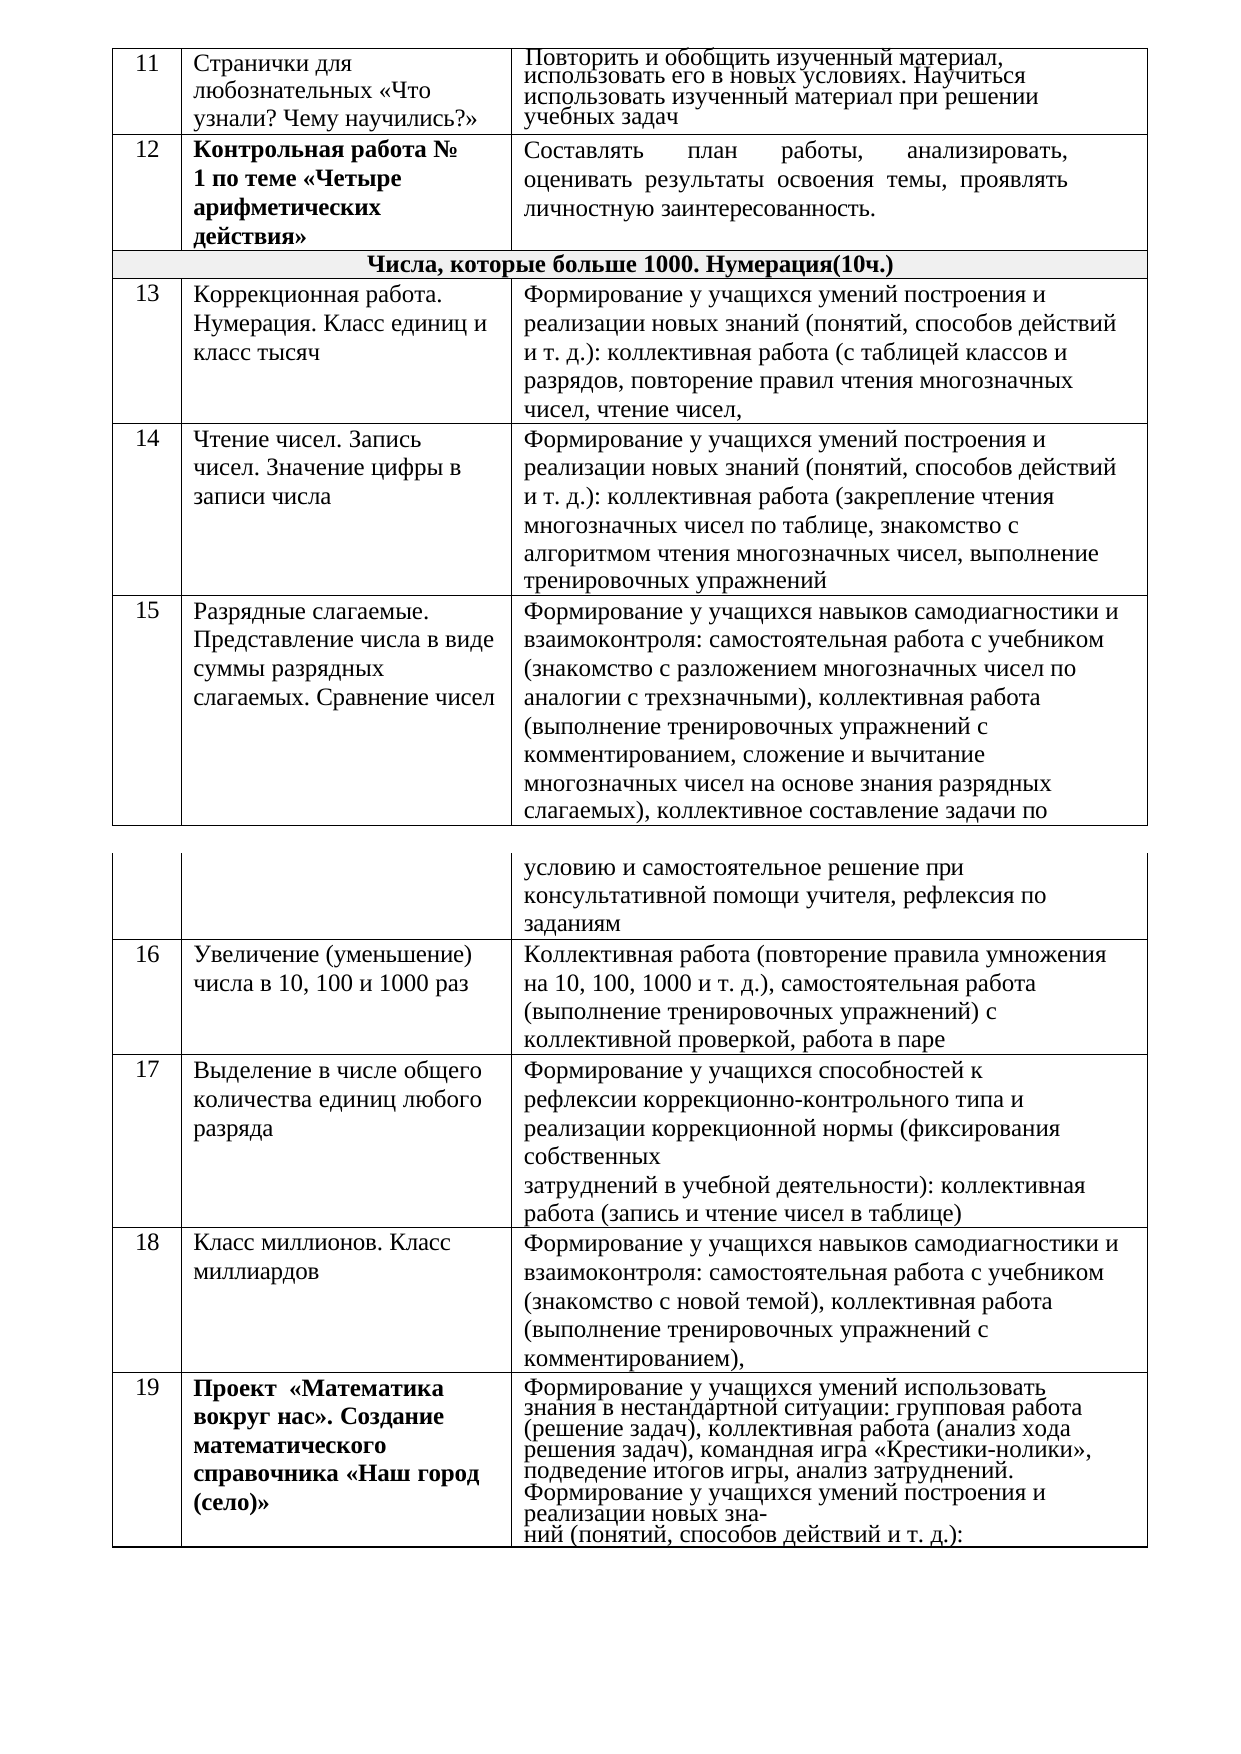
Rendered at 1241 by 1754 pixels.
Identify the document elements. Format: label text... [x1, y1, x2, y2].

table_cell Формирование у учащихся навыков самодиагностики и взаимоконтроля: самостоятельная работа с учебником (знакомство с разложением многозначных чисел по аналогии с трехзначными), коллективная работа (выполнение тренировочных упражнений с комментированием, сложение и вычитание многозначных чисел на основе знания разрядных слагаемых), коллективное составление задачи по [512, 596, 1147, 825]
table_cell Формирование у учащихся умений построения и реализации новых знаний (понятий, способов действий и т. д.): коллективная работа (с таблицей классов и разрядов, повторение правил чтения многозначных чисел, чтение чисел, [512, 279, 1147, 423]
table_cell Чтение чисел. Запись чисел. Значение цифры в записи числа [182, 424, 511, 595]
table_cell Числа, которые больше 1000. Нумерация(10ч.) [113, 251, 1147, 278]
table_cell Странички для любознательных «Что узнали? Чему научились?» [182, 49, 511, 134]
table_header условию и самостоятельное решение при консультативной помощи учителя, рефлексия по заданиям [512, 853, 1147, 939]
table_cell 15 [113, 596, 181, 825]
table_cell Класс миллионов. Класс миллиардов [182, 1228, 511, 1372]
table_cell Контрольная работа № 1 по теме «Четыре арифметических действия» [182, 135, 511, 250]
table_cell 16 [113, 940, 181, 1054]
table_cell 13 [113, 279, 181, 423]
table_cell 11 [113, 49, 181, 134]
table_cell Коллективная работа (повторение правила умножения на 10, 100, 1000 и т. д.), самостоятельная работа (выполнение тренировочных упражнений) с коллективной проверкой, работа в паре [512, 940, 1147, 1054]
table_cell 12 [113, 135, 181, 250]
table_cell 18 [113, 1228, 181, 1372]
table_header [182, 853, 511, 939]
table_cell 14 [113, 424, 181, 595]
table_cell Формирование у учащихся способностей к рефлексии коррекционно-контрольного типа и реализации коррекционной нормы (фиксирования собственных затруднений в учебной деятельности): коллективная работа (запись и чтение чисел в таблице) [512, 1055, 1147, 1227]
table_cell Составлять план работы, анализировать, оценивать результаты освоения темы, проявлять личностную заинтересованность. [512, 135, 1147, 250]
table_cell Разрядные слагаемые. Представление числа в виде суммы разрядных слагаемых. Сравнение чисел [182, 596, 511, 825]
table_cell Повторить и обобщить изученный материал, использовать его в новых условиях. Научиться использовать изученный материал при решении учебных задач [512, 49, 1147, 134]
table_cell 19 [113, 1373, 181, 1546]
table_header [113, 853, 181, 939]
table_cell Проект «Математика вокруг нас». Создание математического справочника «Наш город (село)» [182, 1373, 511, 1546]
table_cell Формирование у учащихся умений построения и реализации новых знаний (понятий, способов действий и т. д.): коллективная работа (закрепление чтения многозначных чисел по таблице, знакомство с алгоритмом чтения многозначных чисел, выполнение тренировочных упражнений [512, 424, 1147, 595]
table_cell Коррекционная работа. Нумерация. Класс единиц и класс тысяч [182, 279, 511, 423]
table_cell Выделение в числе общего количества единиц любого разряда [182, 1055, 511, 1227]
table_cell 17 [113, 1055, 181, 1227]
table_cell Увеличение (уменьшение) числа в 10, 100 и 1000 раз [182, 940, 511, 1054]
table_cell Формирование у учащихся умений использовать знания в нестандартной ситуации: групповая работа (решение задач), коллективная работа (анализ хода решения задач), командная игра «Крестики-нолики», подведение итогов игры, анализ затруднений. Формирование у учащихся умений построения и реализации новых зна- ний (понятий, способов действий и т. д.): [512, 1373, 1147, 1546]
